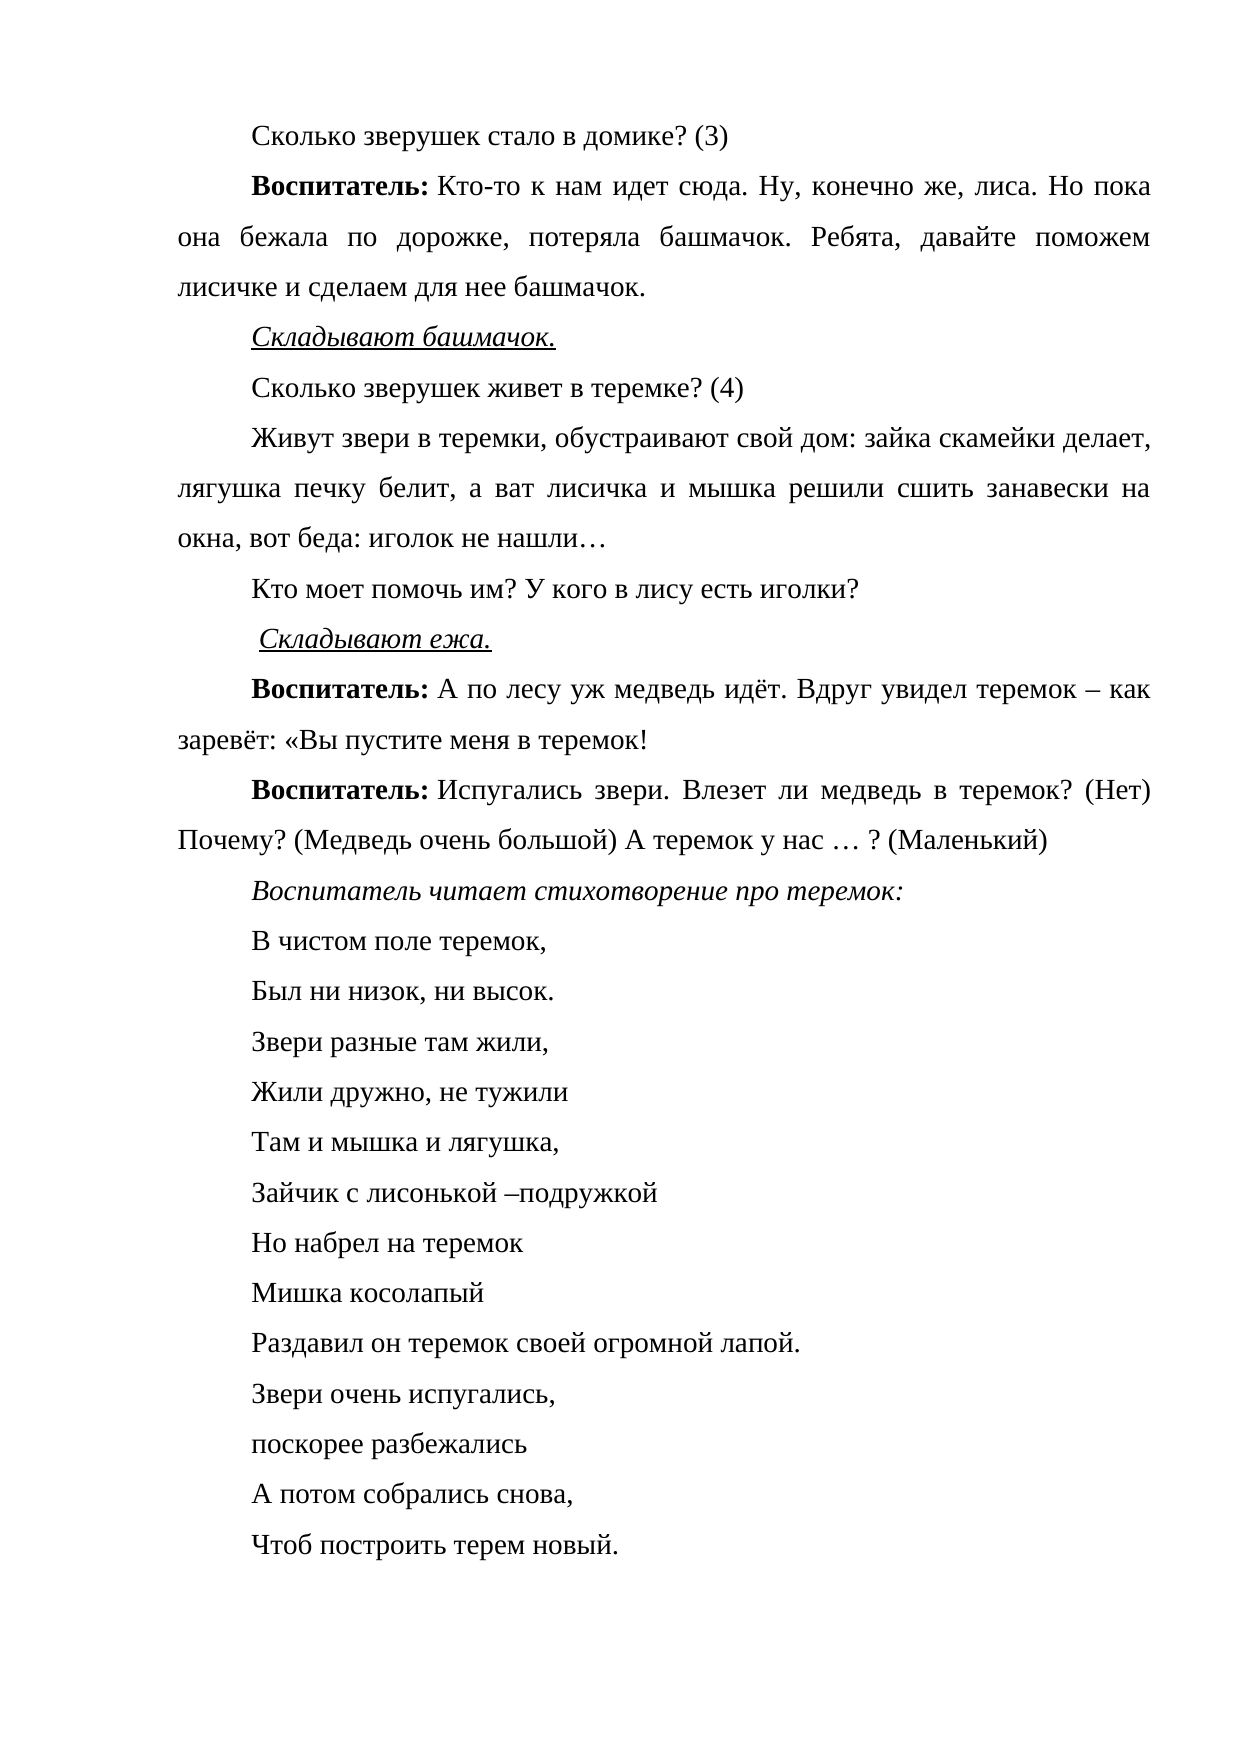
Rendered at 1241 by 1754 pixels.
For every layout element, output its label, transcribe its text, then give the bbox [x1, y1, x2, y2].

text Но набрел на теремок [177, 1225, 1152, 1258]
text поскорее разбежались [177, 1426, 1152, 1460]
text Там и мышка и лягушка, [177, 1124, 1152, 1158]
text Складывают башмачок. [177, 319, 1152, 353]
text Звери очень испугались, [177, 1376, 1152, 1409]
text Воспитатель: Кто-то к нам идет сюда. Ну, конечно же, лиса. Но пока она бежала по дорожке, потеряла башмачок. Ребята, давайте поможем лисичке и сделаем для нее башмачок. [177, 168, 1152, 303]
text Кто моет помочь им? У кого в лису есть иголки? [177, 571, 1152, 604]
text Воспитатель: А по лесу уж медведь идёт. Вдруг увидел теремок – как заревёт: «Вы пустите меня в теремок! [177, 672, 1152, 755]
text Воспитатель: Испугались звери. Влезет ли медведь в теремок? (Нет) Почему? (Медведь очень большой) А теремок у нас … ? (Маленький) [177, 772, 1152, 856]
text Воспитатель читает стихотворение про теремок: [177, 873, 1152, 906]
text Жили дружно, не тужили [177, 1074, 1152, 1108]
text Складывают ежа. [177, 621, 1152, 655]
text Сколько зверушек стало в домике? (3) [177, 118, 1152, 152]
text Был ни низок, ни высок. [177, 973, 1152, 1007]
text Зайчик с лисонькой –подружкой [177, 1175, 1152, 1208]
text Мишка косолапый [177, 1275, 1152, 1309]
text Чтоб построить терем новый. [177, 1527, 1152, 1560]
text Сколько зверушек живет в теремке? (4) [177, 370, 1152, 403]
text Живут звери в теремки, обустраивают свой дом: зайка скамейки делает, лягушка печку белит, а ват лисичка и мышка решили сшить занавески на окна, вот беда: иголок не нашли… [177, 420, 1152, 554]
text Раздавил он теремок своей огромной лапой. [177, 1326, 1152, 1359]
text А потом собрались снова, [177, 1477, 1152, 1510]
text В чистом поле теремок, [177, 923, 1152, 957]
text Звери разные там жили, [177, 1024, 1152, 1057]
